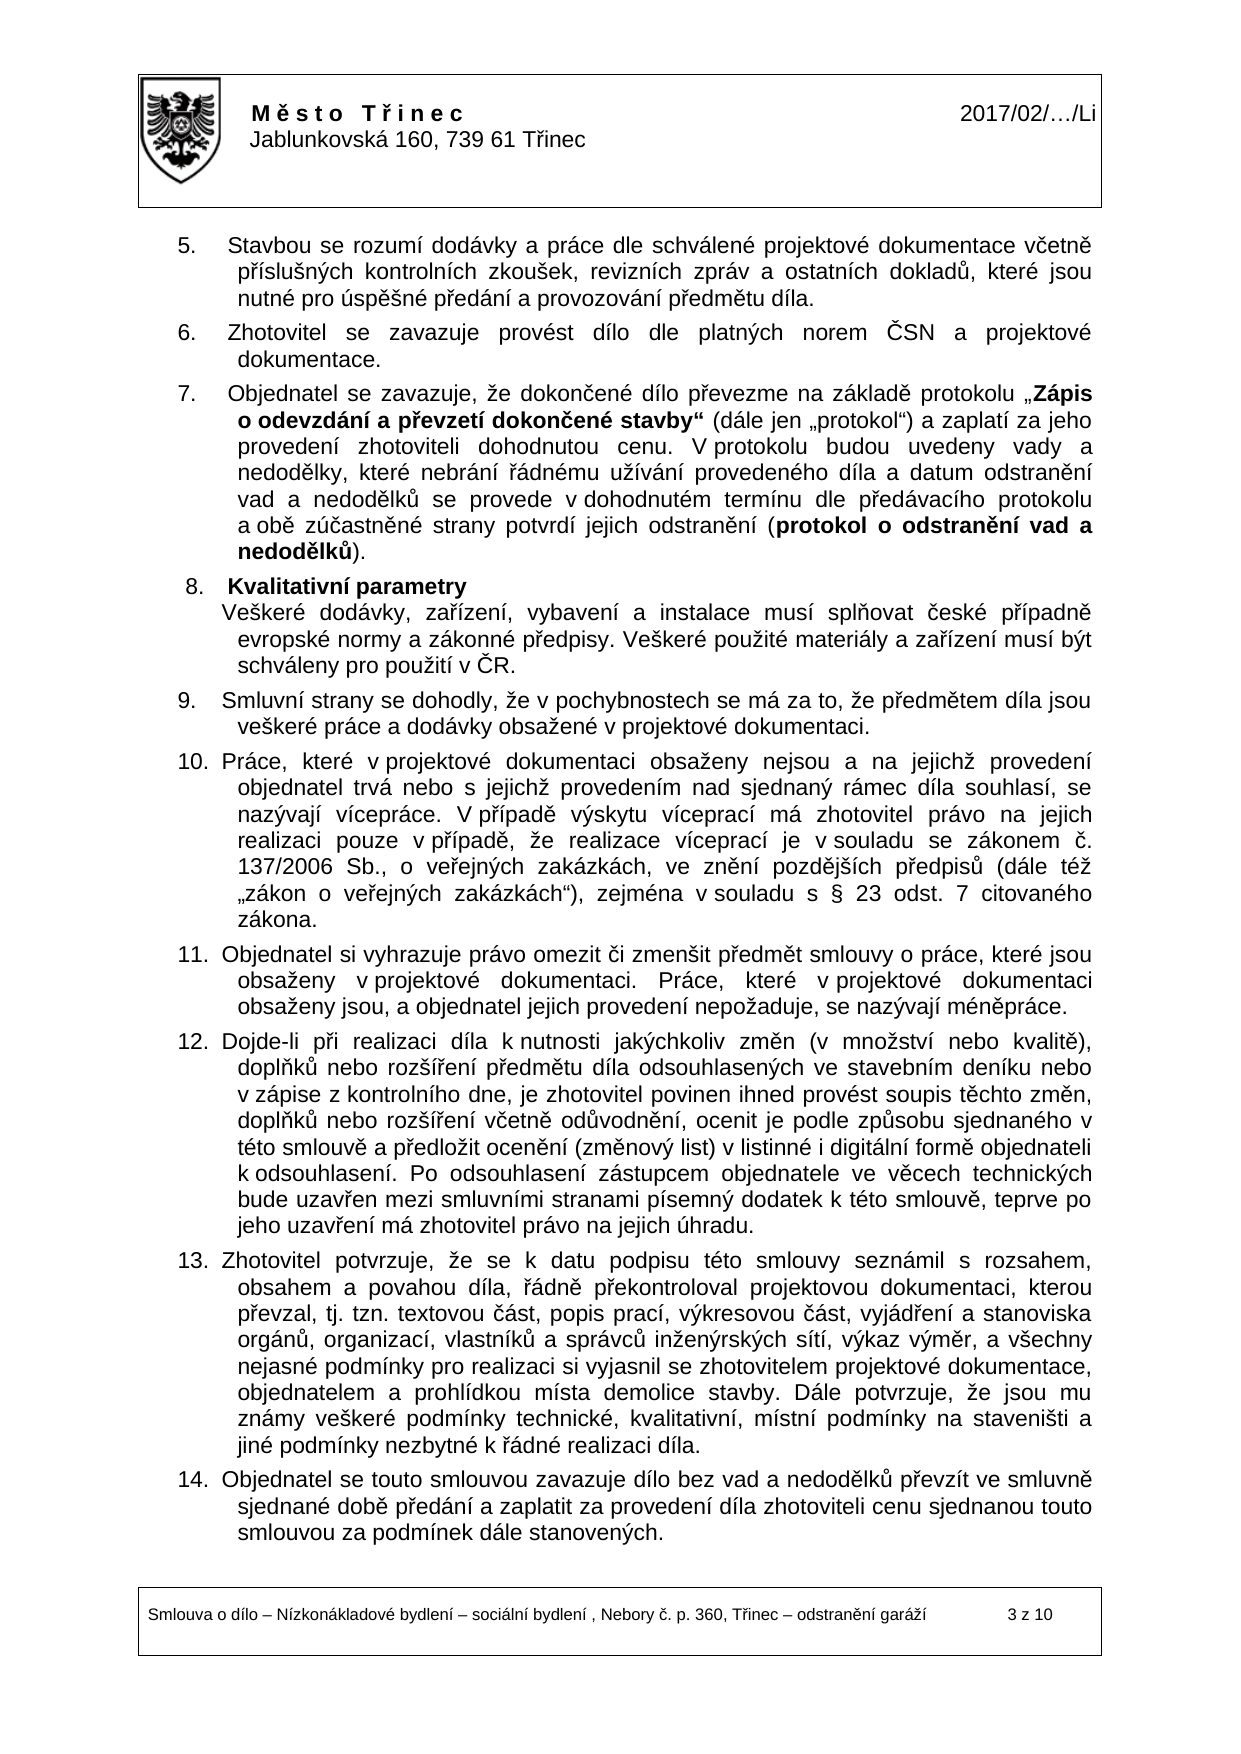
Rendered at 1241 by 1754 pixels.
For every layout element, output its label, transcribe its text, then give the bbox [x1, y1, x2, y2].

subtitle 14. Objednatel se touto smlouvou zavazuje dílo bez vad a nedodělků převzít ve smluvně sjednané době předání a zaplatit za provedení díla zhotoviteli cenu sjednanou touto smlouvou za podmínek dále stanovených. [177, 1466, 1093, 1545]
list Stavbou se rozumí dodávky a práce dle schválené projektové dokumentace včetně příslušných kontrolních zkoušek, revizních zpráv a ostatních dokladů, které jsou nutné pro úspěšné předání a provozování předmětu díla. [177, 232, 1093, 311]
subtitle 12. Dojde-li při realizaci díla k nutnosti jakýchkoliv změn (v množství nebo kvalitě), doplňků nebo rozšíření předmětu díla odsouhlasených ve stavebním deníku nebo v zápise z kontrolního dne, je zhotovitel povinen ihned provést soupis těchto změn, doplňků nebo rozšíření včetně odůvodnění, ocenit je podle způsobu sjednaného v této smlouvě a předložit ocenění (změnový list) v listinné i digitální formě objednateli k odsouhlasení. Po odsouhlasení zástupcem objednatele ve věcech technických bude uzavřen mezi smluvními stranami písemný dodatek k této smlouvě, teprve po jeho uzavření má zhotovitel právo na jejich úhradu. [177, 1028, 1093, 1239]
list Objednatel se zavazuje, že dokončené dílo převezme na základě protokolu „Zápis o odevzdání a převzetí dokončené stavby“ (dále jen „protokol“) a zaplatí za jeho provedení zhotoviteli dohodnutou cenu. V protokolu budou uvedeny vady a nedodělky, které nebrání řádnému užívání provedeného díla a datum odstranění vad a nedodělků se provede v dohodnutém termínu dle předávacího protokolu a obě zúčastněné strany potvrdí jejich odstranění (protokol o odstranění vad a nedodělků). [177, 380, 1093, 565]
list Zhotovitel se zavazuje provést dílo dle platných norem ČSN a projektové dokumentace. [177, 319, 1093, 372]
list Kvalitativní parametry [185, 573, 1093, 599]
subtitle 10. Práce, které v projektové dokumentaci obsaženy nejsou a na jejichž provedení objednatel trvá nebo s jejichž provedením nad sjednaný rámec díla souhlasí, se nazývají vícepráce. V případě výskytu víceprací má zhotovitel právo na jejich realizaci pouze v případě, že realizace víceprací je v souladu se zákonem č. 137/2006 Sb., o veřejných zakázkách, ve znění pozdějších předpisů (dále též „zákon o veřejných zakázkách“), zejména v souladu s § 23 odst. 7 citovaného zákona. [177, 748, 1093, 932]
subtitle 9. Smluvní strany se dohodly, že v pochybnostech se má za to, že předmětem díla jsou veškeré práce a dodávky obsažené v projektové dokumentaci. [177, 687, 1093, 739]
subtitle 13. Zhotovitel potvrzuje, že se k datu podpisu této smlouvy seznámil s rozsahem, obsahem a povahou díla, řádně překontroloval projektovou dokumentaci, kterou převzal, tj. tzn. textovou část, popis prací, výkresovou část, vyjádření a stanoviska orgánů, organizací, vlastníků a správců inženýrských sítí, výkaz výměr, a všechny nejasné podmínky pro realizaci si vyjasnil se zhotovitelem projektové dokumentace, objednatelem a prohlídkou místa demolice stavby. Dále potvrzuje, že jsou mu známy veškeré podmínky technické, kvalitativní, místní podmínky na staveništi a jiné podmínky nezbytné k řádné realizaci díla. [177, 1247, 1093, 1458]
subtitle Veškeré dodávky, zařízení, vybavení a instalace musí splňovat české případně evropské normy a zákonné předpisy. Veškeré použité materiály a zařízení musí být schváleny pro použití v ČR. [177, 599, 1093, 678]
subtitle 11. Objednatel si vyhrazuje právo omezit či zmenšit předmět smlouvy o práce, které jsou obsaženy v projektové dokumentaci. Práce, které v projektové dokumentaci obsaženy jsou, a objednatel jejich provedení nepožaduje, se nazývají méněpráce. [177, 941, 1093, 1020]
